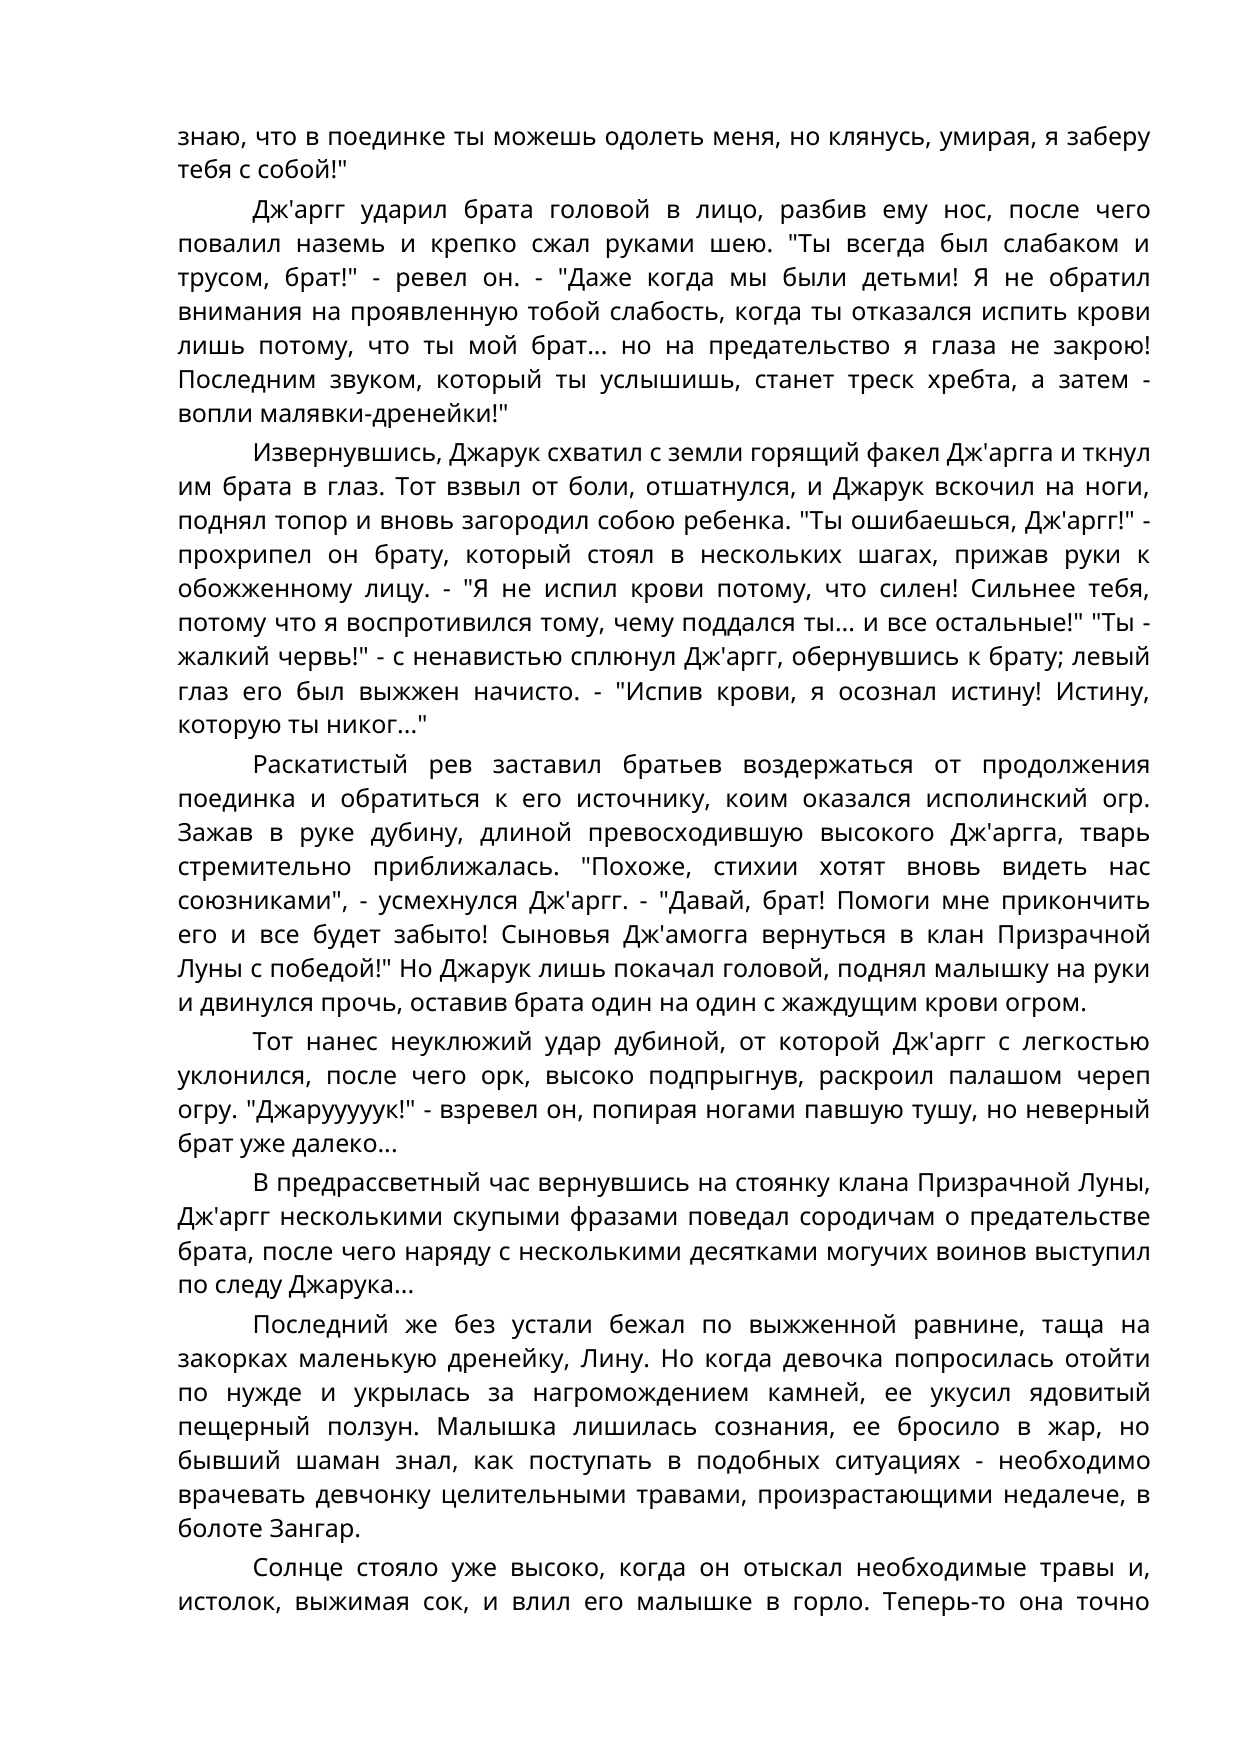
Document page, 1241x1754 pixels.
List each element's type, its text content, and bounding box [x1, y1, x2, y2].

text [177, 1550, 1152, 1618]
text Последний же без устали бежал по выжженной равнине, таща на закорках маленькую дренейку, Лину. Но когда девочка попросилась отойти по нужде и укрылась за нагромождением камней, ее укусил ядовитый пещерный ползун. Малышка лишилась сознания, ее бросило в жар, но бывший шаман знал, как поступать в подобных ситуациях - необходимо врачевать девчонку целительными травами, произрастающими недалече, в болоте Зангар. [177, 1306, 1152, 1545]
text Извернувшись, Джарук схватил с земли горящий факел Дж'аргга и ткнул им брата в глаз. Тот взвыл от боли, отшатнулся, и Джарук вскочил на ноги, поднял топор и вновь загородил собою ребенка. "Ты ошибаешься, Дж'аргг!" - прохрипел он брату, который стоял в нескольких шагах, прижав руки к обожженному лицу. - "Я не испил крови потому, что силен! Сильнее тебя, потому что я воспротивился тому, чему поддался ты... и все остальные!" "Ты - жалкий червь!" - с ненавистью сплюнул Дж'аргг, обернувшись к брату; левый глаз его был выжжен начисто. - "Испив крови, я осознал истину! Истину, которую ты никог..." [177, 435, 1152, 741]
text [177, 118, 1152, 186]
text Дж'аргг ударил брата головой в лицо, разбив ему нос, после чего повалил наземь и крепко сжал руками шею. "Ты всегда был слабаком и трусом, брат!" - ревел он. - "Даже когда мы были детьми! Я не обратил внимания на проявленную тобой слабость, когда ты отказался испить крови лишь потому, что ты мой брат... но на предательство я глаза не закрою! Последним звуком, который ты услышишь, станет треск хребта, а затем - вопли малявки-дренейки!" [177, 191, 1152, 430]
text Раскатистый рев заставил братьев воздержаться от продолжения поединка и обратиться к его источнику, коим оказался исполинский огр. Зажав в руке дубину, длиной превосходившую высокого Дж'аргга, тварь стремительно приближалась. "Похоже, стихии хотят вновь видеть нас союзниками", - усмехнулся Дж'аргг. - "Давай, брат! Помоги мне прикончить его и все будет забыто! Сыновья Дж'амогга вернуться в клан Призрачной Луны с победой!" Но Джарук лишь покачал головой, поднял малышку на руки и двинулся прочь, оставив брата один на один с жаждущим крови огром. [177, 746, 1152, 1019]
text В предрассветный час вернувшись на стоянку клана Призрачной Луны, Дж'аргг несколькими скупыми фразами поведал сородичам о предательстве брата, после чего наряду с несколькими десятками могучих воинов выступил по следу Джарука... [177, 1165, 1152, 1301]
text Тот нанес неуклюжий удар дубиной, от которой Дж'аргг с легкостью уклонился, после чего орк, высоко подпрыгнув, раскроил палашом череп огру. "Джарууууук!" - взревел он, попирая ногами павшую тушу, но неверный брат уже далеко... [177, 1024, 1152, 1160]
